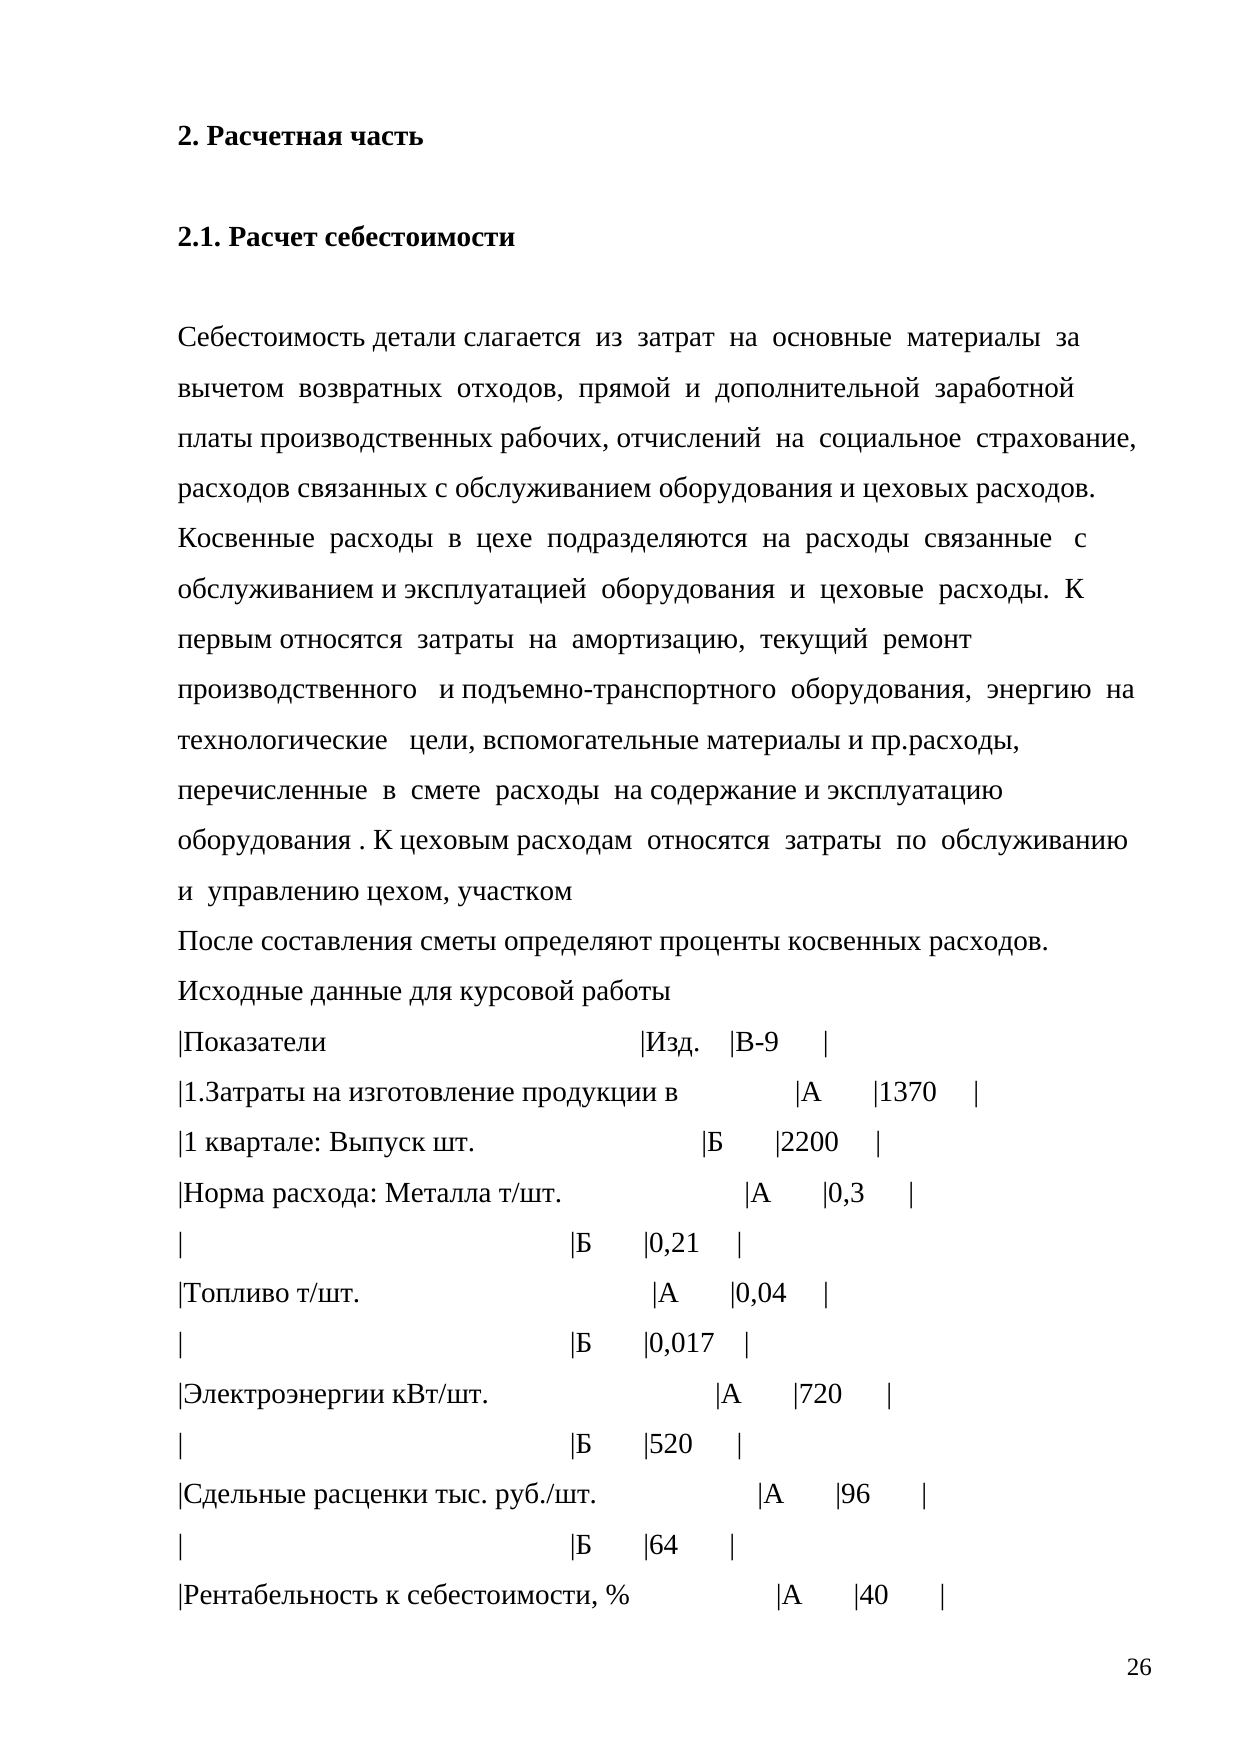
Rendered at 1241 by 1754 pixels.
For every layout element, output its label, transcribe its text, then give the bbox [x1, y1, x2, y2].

text 2.1. Расчет себестоимости [177, 219, 1152, 252]
text |Электроэнергии кВт/шт. |А |720 | [177, 1376, 1152, 1409]
text |1.Затраты на изготовление продукции в |А |1370 | [177, 1074, 1152, 1108]
text | |Б |64 | [177, 1527, 1152, 1560]
text | |Б |0,017 | [177, 1326, 1152, 1359]
text Себестоимость детали слагается из затрат на основные материалы за [177, 319, 1152, 353]
text | |Б |0,21 | [177, 1225, 1152, 1258]
text |Сдельные расценки тыс. руб./шт. |А |96 | [177, 1477, 1152, 1510]
text вычетом возвратных отходов, прямой и дополнительной заработной платы производственных рабочих, отчислений на социальное страхование, расходов связанных с обслуживанием оборудования и цеховых расходов. [177, 370, 1152, 504]
text Косвенные расходы в цехе подразделяются на расходы связанные с обслуживанием и эксплуатацией оборудования и цеховые расходы. К первым относятся затраты на амортизацию, текущий ремонт производственного и подъемно-транспортного оборудования, энергию на технологические цели, вспомогательные материалы и пр.расходы, перечисленные в смете расходы на содержание и эксплуатацию оборудования . К цеховым расходам относятся затраты по обслуживанию и управлению цехом, участком [177, 521, 1152, 906]
text |Топливо т/шт. |А |0,04 | [177, 1275, 1152, 1309]
text 2. Расчетная часть [177, 118, 1152, 152]
text Исходные данные для курсовой работы [177, 973, 1152, 1007]
text | |Б |520 | [177, 1426, 1152, 1460]
text |1 квартале: Выпуск шт. |Б |2200 | [177, 1124, 1152, 1158]
text После составления сметы определяют проценты косвенных расходов. [177, 923, 1152, 957]
text |Рентабельность к себестоимости, % |А |40 | [177, 1577, 1152, 1611]
text |Показатели |Изд. |В-9 | [177, 1024, 1152, 1057]
text |Норма расхода: Металла т/шт. |А |0,3 | [177, 1175, 1152, 1208]
